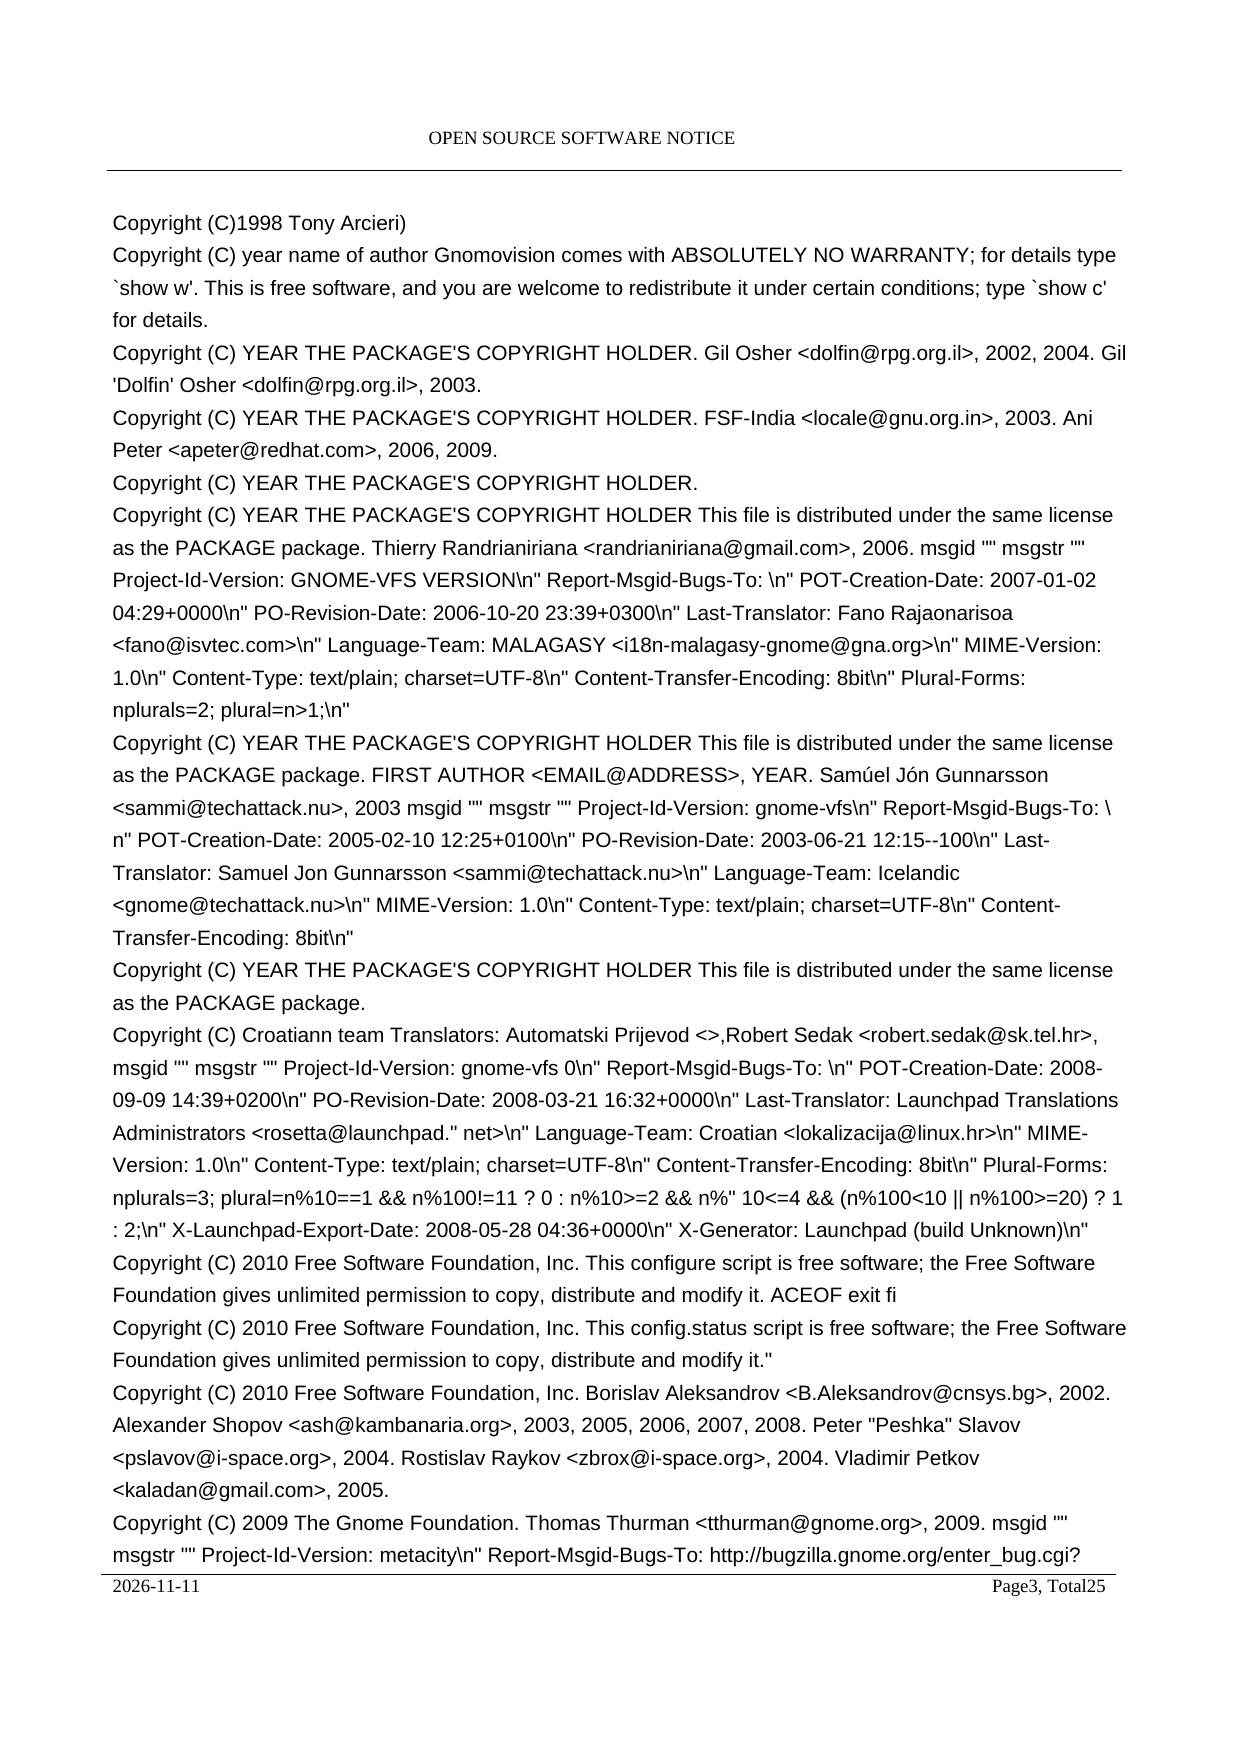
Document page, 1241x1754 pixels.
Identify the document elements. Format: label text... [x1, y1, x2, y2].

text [112, 1506, 1128, 1571]
text Copyright (C) year name of author Gnomovision comes with ABSOLUTELY NO WARRANTY; for details type `show w'. This is free software, and you are welcome to redistribute it under certain conditions; type `show c' for details. [112, 239, 1128, 336]
text Copyright (C) YEAR THE PACKAGE'S COPYRIGHT HOLDER This file is distributed under the same license as the PACKAGE package. [112, 954, 1128, 1019]
text Copyright (C) 2010 Free Software Foundation, Inc. This configure script is free software; the Free Software Foundation gives unlimited permission to copy, distribute and modify it. ACEOF exit fi [112, 1246, 1128, 1311]
text Copyright (C)1998 Tony Arcieri) [112, 206, 1128, 239]
text Copyright (C) 2010 Free Software Foundation, Inc. Borislav Aleksandrov <B.Aleksandrov@cnsys.bg>, 2002. Alexander Shopov <ash@kambanaria.org>, 2003, 2005, 2006, 2007, 2008. Peter "Peshka" Slavov <pslavov@i-space.org>, 2004. Rostislav Raykov <zbrox@i-space.org>, 2004. Vladimir Petkov <kaladan@gmail.com>, 2005. [112, 1376, 1128, 1506]
text Copyright (C) 2010 Free Software Foundation, Inc. This config.status script is free software; the Free Software Foundation gives unlimited permission to copy, distribute and modify it." [112, 1311, 1128, 1376]
text Copyright (C) YEAR THE PACKAGE'S COPYRIGHT HOLDER This file is distributed under the same license as the PACKAGE package. Thierry Randrianiriana <randrianiriana@gmail.com>, 2006. msgid "" msgstr "" Project-Id-Version: GNOME-VFS VERSION\n" Report-Msgid-Bugs-To: \n" POT-Creation-Date: 2007-01-02 04:29+0000\n" PO-Revision-Date: 2006-10-20 23:39+0300\n" Last-Translator: Fano Rajaonarisoa <fano@isvtec.com>\n" Language-Team: MALAGASY <i18n-malagasy-gnome@gna.org>\n" MIME-Version: 1.0\n" Content-Type: text/plain; charset=UTF-8\n" Content-Transfer-Encoding: 8bit\n" Plural-Forms: nplurals=2; plural=n>1;\n" [112, 499, 1128, 726]
text Copyright (C) YEAR THE PACKAGE'S COPYRIGHT HOLDER. [112, 466, 1128, 499]
text Copyright (C) YEAR THE PACKAGE'S COPYRIGHT HOLDER This file is distributed under the same license as the PACKAGE package. FIRST AUTHOR <EMAIL@ADDRESS>, YEAR. Samúel Jón Gunnarsson <sammi@techattack.nu>, 2003 msgid "" msgstr "" Project-Id-Version: gnome-vfs\n" Report-Msgid-Bugs-To: \n" POT-Creation-Date: 2005-02-10 12:25+0100\n" PO-Revision-Date: 2003-06-21 12:15--100\n" Last-Translator: Samuel Jon Gunnarsson <sammi@techattack.nu>\n" Language-Team: Icelandic <gnome@techattack.nu>\n" MIME-Version: 1.0\n" Content-Type: text/plain; charset=UTF-8\n" Content-Transfer-Encoding: 8bit\n" [112, 726, 1128, 954]
text Copyright (C) Croatiann team Translators: Automatski Prijevod <>,Robert Sedak <robert.sedak@sk.tel.hr>, msgid "" msgstr "" Project-Id-Version: gnome-vfs 0\n" Report-Msgid-Bugs-To: \n" POT-Creation-Date: 2008-09-09 14:39+0200\n" PO-Revision-Date: 2008-03-21 16:32+0000\n" Last-Translator: Launchpad Translations Administrators <rosetta@launchpad." net>\n" Language-Team: Croatian <lokalizacija@linux.hr>\n" MIME-Version: 1.0\n" Content-Type: text/plain; charset=UTF-8\n" Content-Transfer-Encoding: 8bit\n" Plural-Forms: nplurals=3; plural=n%10==1 && n%100!=11 ? 0 : n%10>=2 && n%" 10<=4 && (n%100<10 || n%100>=20) ? 1 : 2;\n" X-Launchpad-Export-Date: 2008-05-28 04:36+0000\n" X-Generator: Launchpad (build Unknown)\n" [112, 1019, 1128, 1246]
text Copyright (C) YEAR THE PACKAGE'S COPYRIGHT HOLDER. Gil Osher <dolfin@rpg.org.il>, 2002, 2004. Gil 'Dolfin' Osher <dolfin@rpg.org.il>, 2003. [112, 336, 1128, 401]
text Copyright (C) YEAR THE PACKAGE'S COPYRIGHT HOLDER. FSF-India <locale@gnu.org.in>, 2003. Ani Peter <apeter@redhat.com>, 2006, 2009. [112, 401, 1128, 466]
